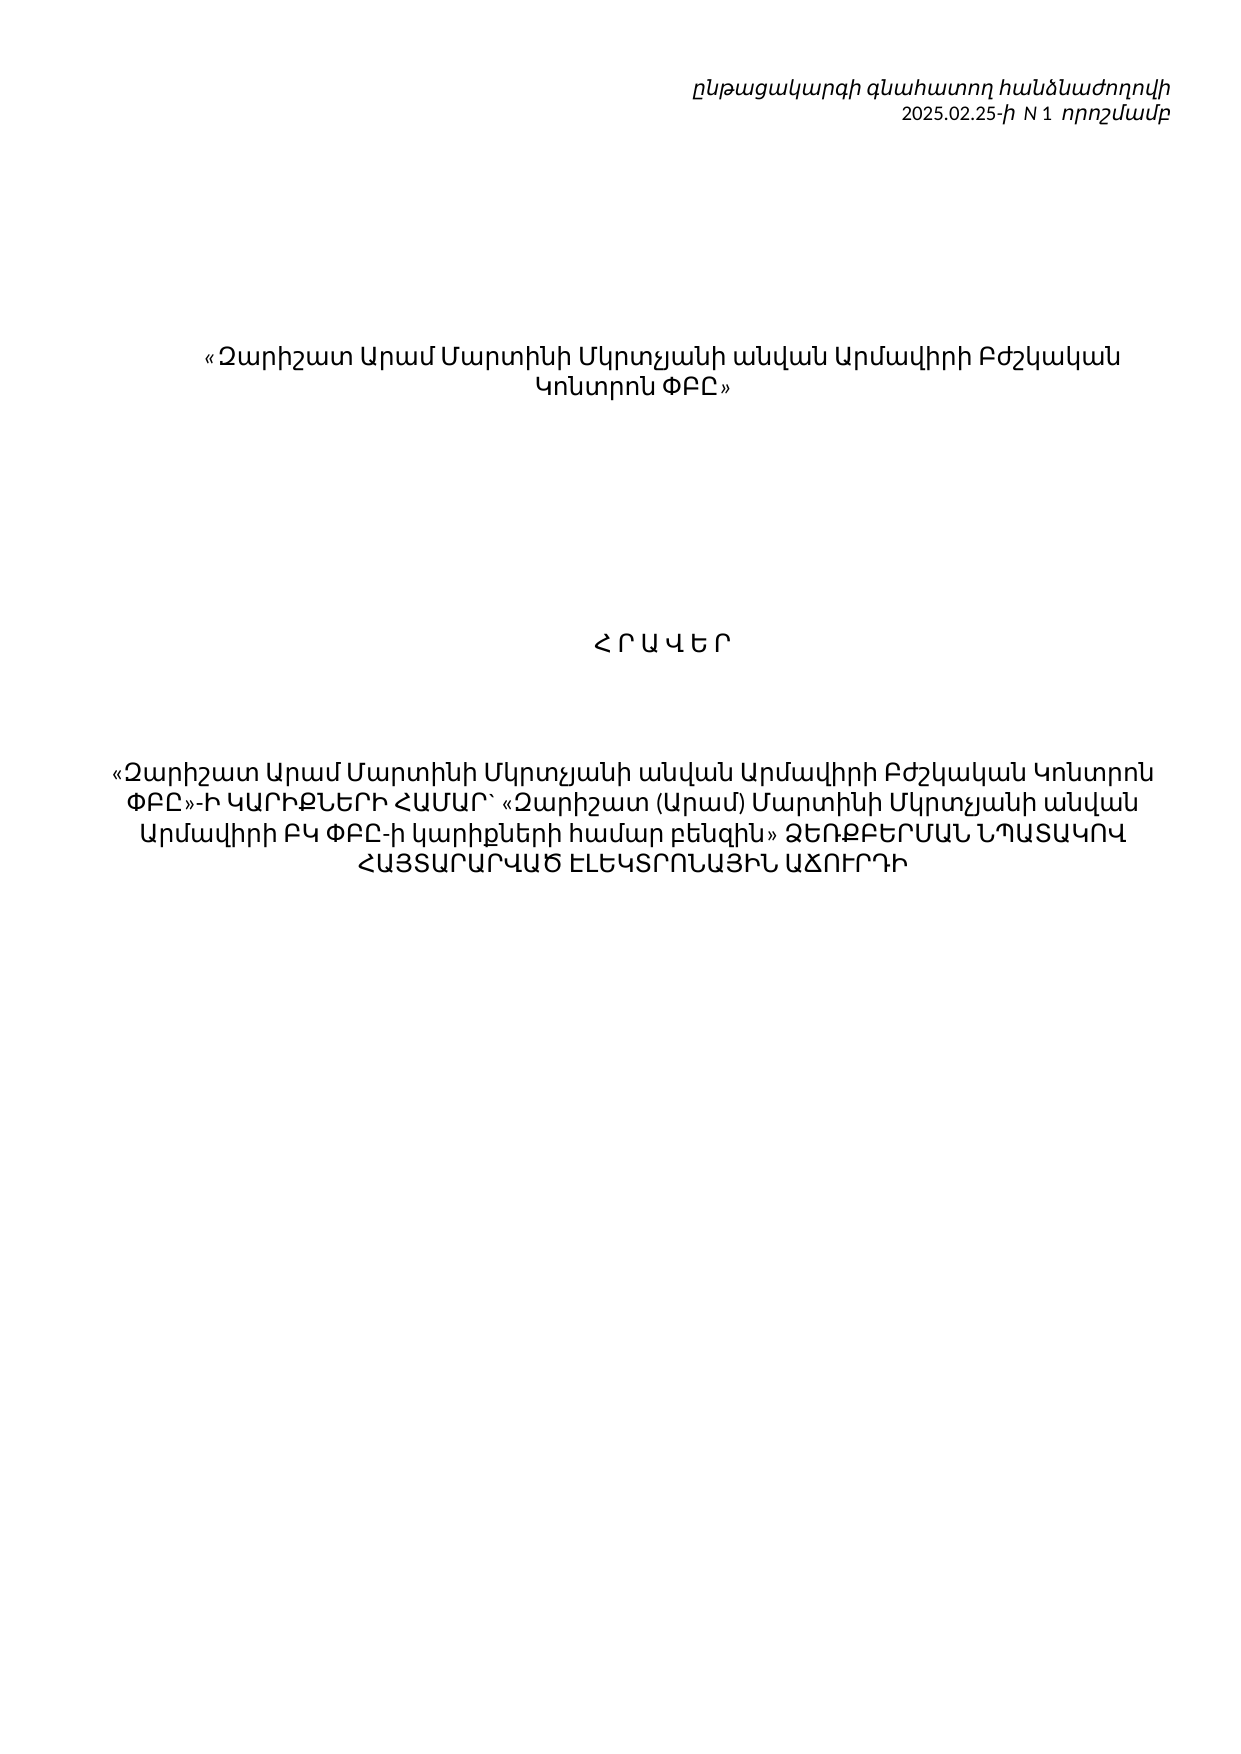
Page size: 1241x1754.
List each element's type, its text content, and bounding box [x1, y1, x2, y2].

text Հ Ր Ա Վ Ե Ր [94, 628, 1172, 658]
text ընթացակարգի գնահատող հանձնաժողովի [94, 75, 1171, 100]
text «Զարիշատ Արամ Մարտինի Մկրտչյանի անվան Արմավիրի Բժշկական Կոնտրոն ՓԲԸ»-Ի ԿԱՐԻՔՆԵՐԻ ՀԱՄԱՐ` «Զարիշատ (Արամ) Մարտինի Մկրտչյանի անվան Արմավիրի ԲԿ ՓԲԸ-ի կարիքների համար բենզին» ՁԵՌՔԲԵՐՄԱՆ ՆՊԱՏԱԿՈՎ ՀԱՅՏԱՐԱՐՎԱԾ ԷԼԵԿՏՐՈՆԱՅԻՆ ԱՃՈՒՐԴԻ [94, 757, 1172, 879]
text 2025.02.25 -ի N 1 որոշմամբ [94, 100, 1171, 126]
text « Զարիշատ Արամ Մարտինի Մկրտչյանի անվան Արմավիրի Բժշկական Կոնտրոն ՓԲԸ» [94, 341, 1172, 402]
